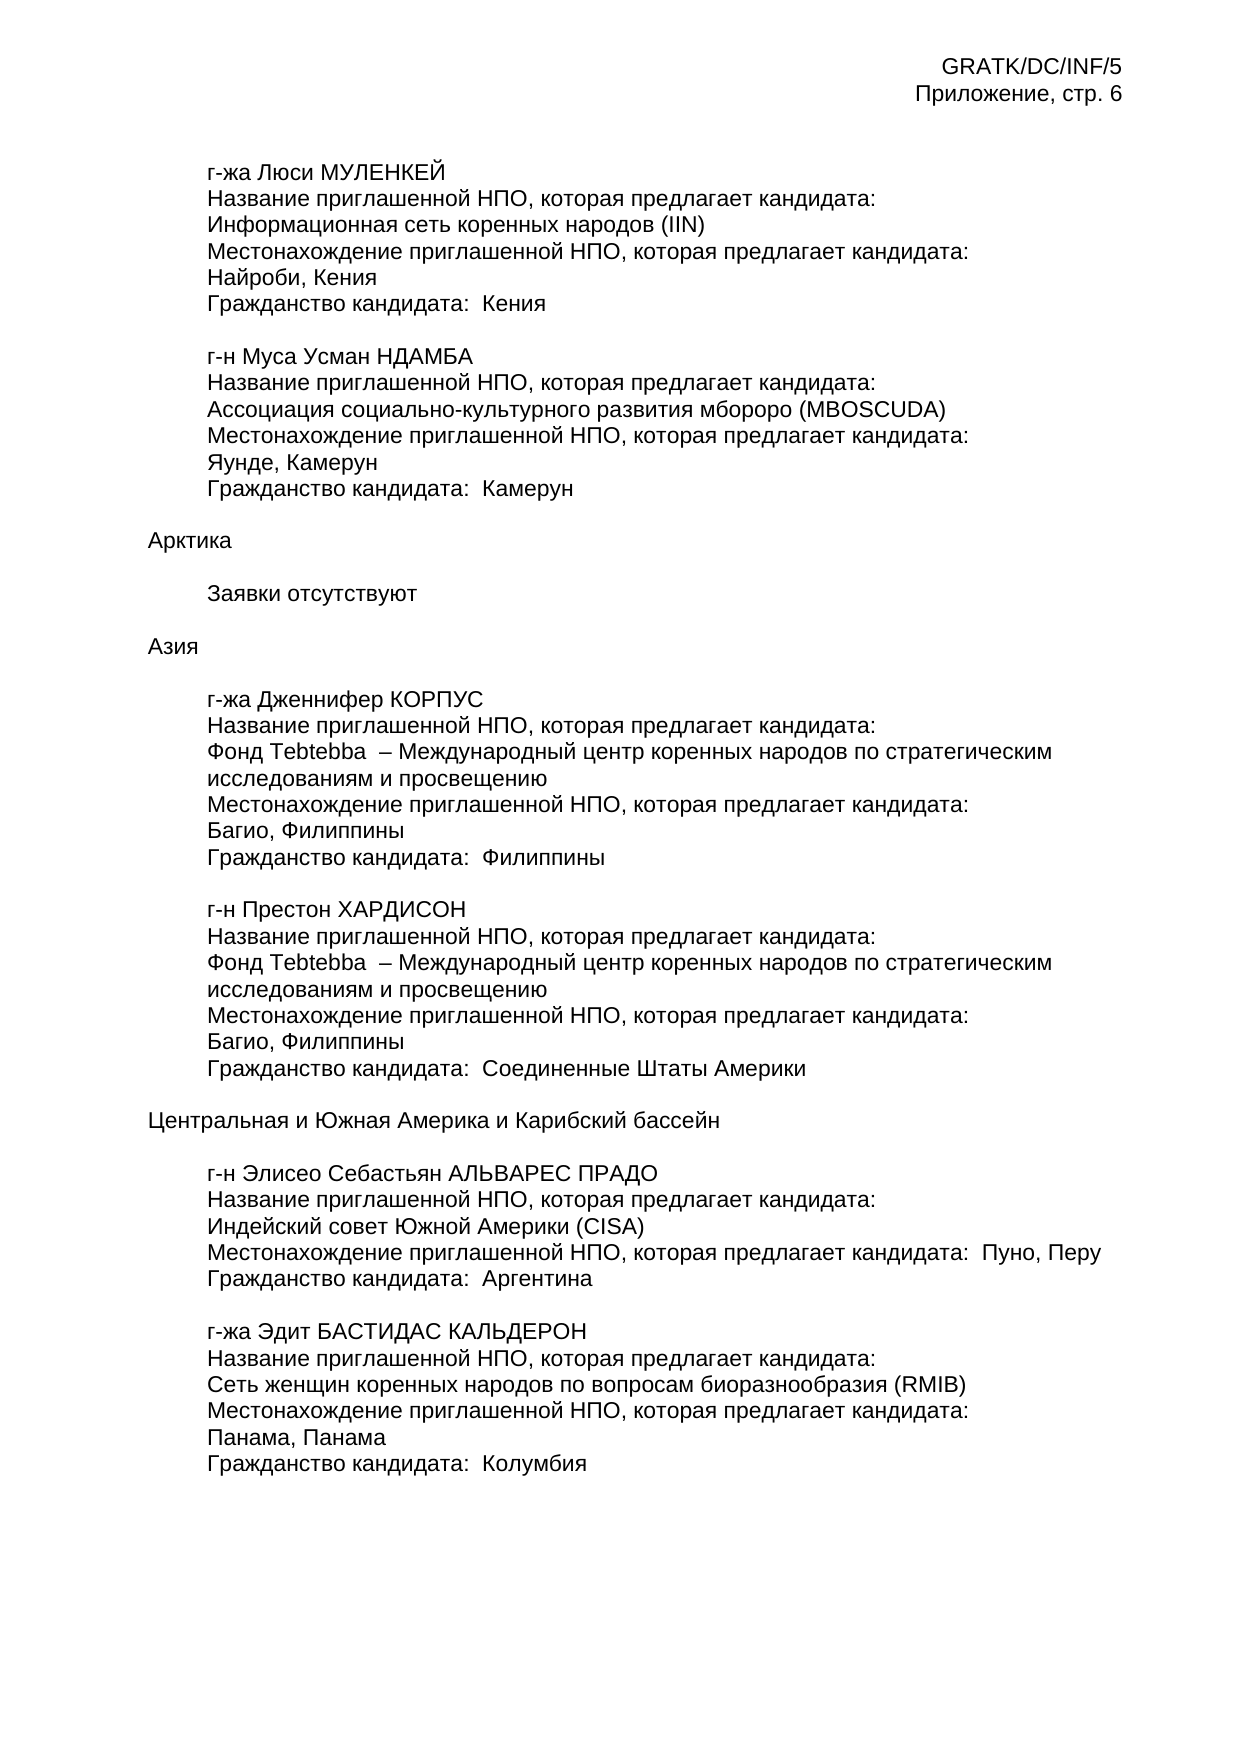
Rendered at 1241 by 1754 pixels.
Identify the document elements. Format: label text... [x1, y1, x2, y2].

text Гражданство кандидата: Колумбия [207, 1450, 1122, 1476]
text г-н Элисео Себастьян АЛЬВАРЕС ПРАДО [207, 1160, 1122, 1186]
text Название приглашенной НПО, которая предлагает кандидата: Ассоциация социально-культурного развития мбороро (MBOSCUDA) Местонахождение приглашенной НПО, которая предлагает кандидата: Яунде, Камерун [207, 369, 1122, 475]
text г-н Престон ХАРДИСОН [207, 896, 1122, 923]
text Арктика [148, 527, 1122, 554]
text Гражданство кандидата: Филиппины [207, 844, 1122, 870]
text Гражданство кандидата: Соединенные Штаты Америки [207, 1054, 1122, 1081]
text г-жа Люси МУЛЕНКЕЙ [207, 158, 1122, 185]
text Гражданство кандидата: Камерун [207, 475, 1122, 501]
text Название приглашенной НПО, которая предлагает кандидата: Фонд Tebtebba – Международный центр коренных народов по стратегическим исследованиям и просвещению Местонахождение приглашенной НПО, которая предлагает кандидата: Багио, Филиппины [207, 712, 1122, 844]
text Гражданство кандидата: Аргентина [207, 1265, 1122, 1292]
text Название приглашенной НПО, которая предлагает кандидата: Информационная сеть коренных народов (IIN) Местонахождение приглашенной НПО, которая предлагает кандидата: Найроби, Кения [207, 185, 1122, 290]
text г-жа Эдит БАСТИДАС КАЛЬДЕРОН [207, 1318, 1122, 1344]
text г-жа Дженнифер КОРПУС [207, 686, 1122, 712]
text Заявки отсутствуют [148, 580, 1122, 607]
text Гражданство кандидата: Кения [207, 290, 1122, 317]
text Центральная и Южная Америка и Карибский бассейн [148, 1107, 1122, 1134]
text г-н Муса Усман НДАМБА [207, 343, 1122, 369]
text Название приглашенной НПО, которая предлагает кандидата: Сеть женщин коренных народов по вопросам биоразнообразия (RMIB) Местонахождение приглашенной НПО, которая предлагает кандидата: Панама, Панама [207, 1344, 1122, 1450]
text Азия [148, 633, 1122, 659]
text Название приглашенной НПО, которая предлагает кандидата: Фонд Tebtebba – Международный центр коренных народов по стратегическим исследованиям и просвещению Местонахождение приглашенной НПО, которая предлагает кандидата: Багио, Филиппины [207, 923, 1122, 1054]
